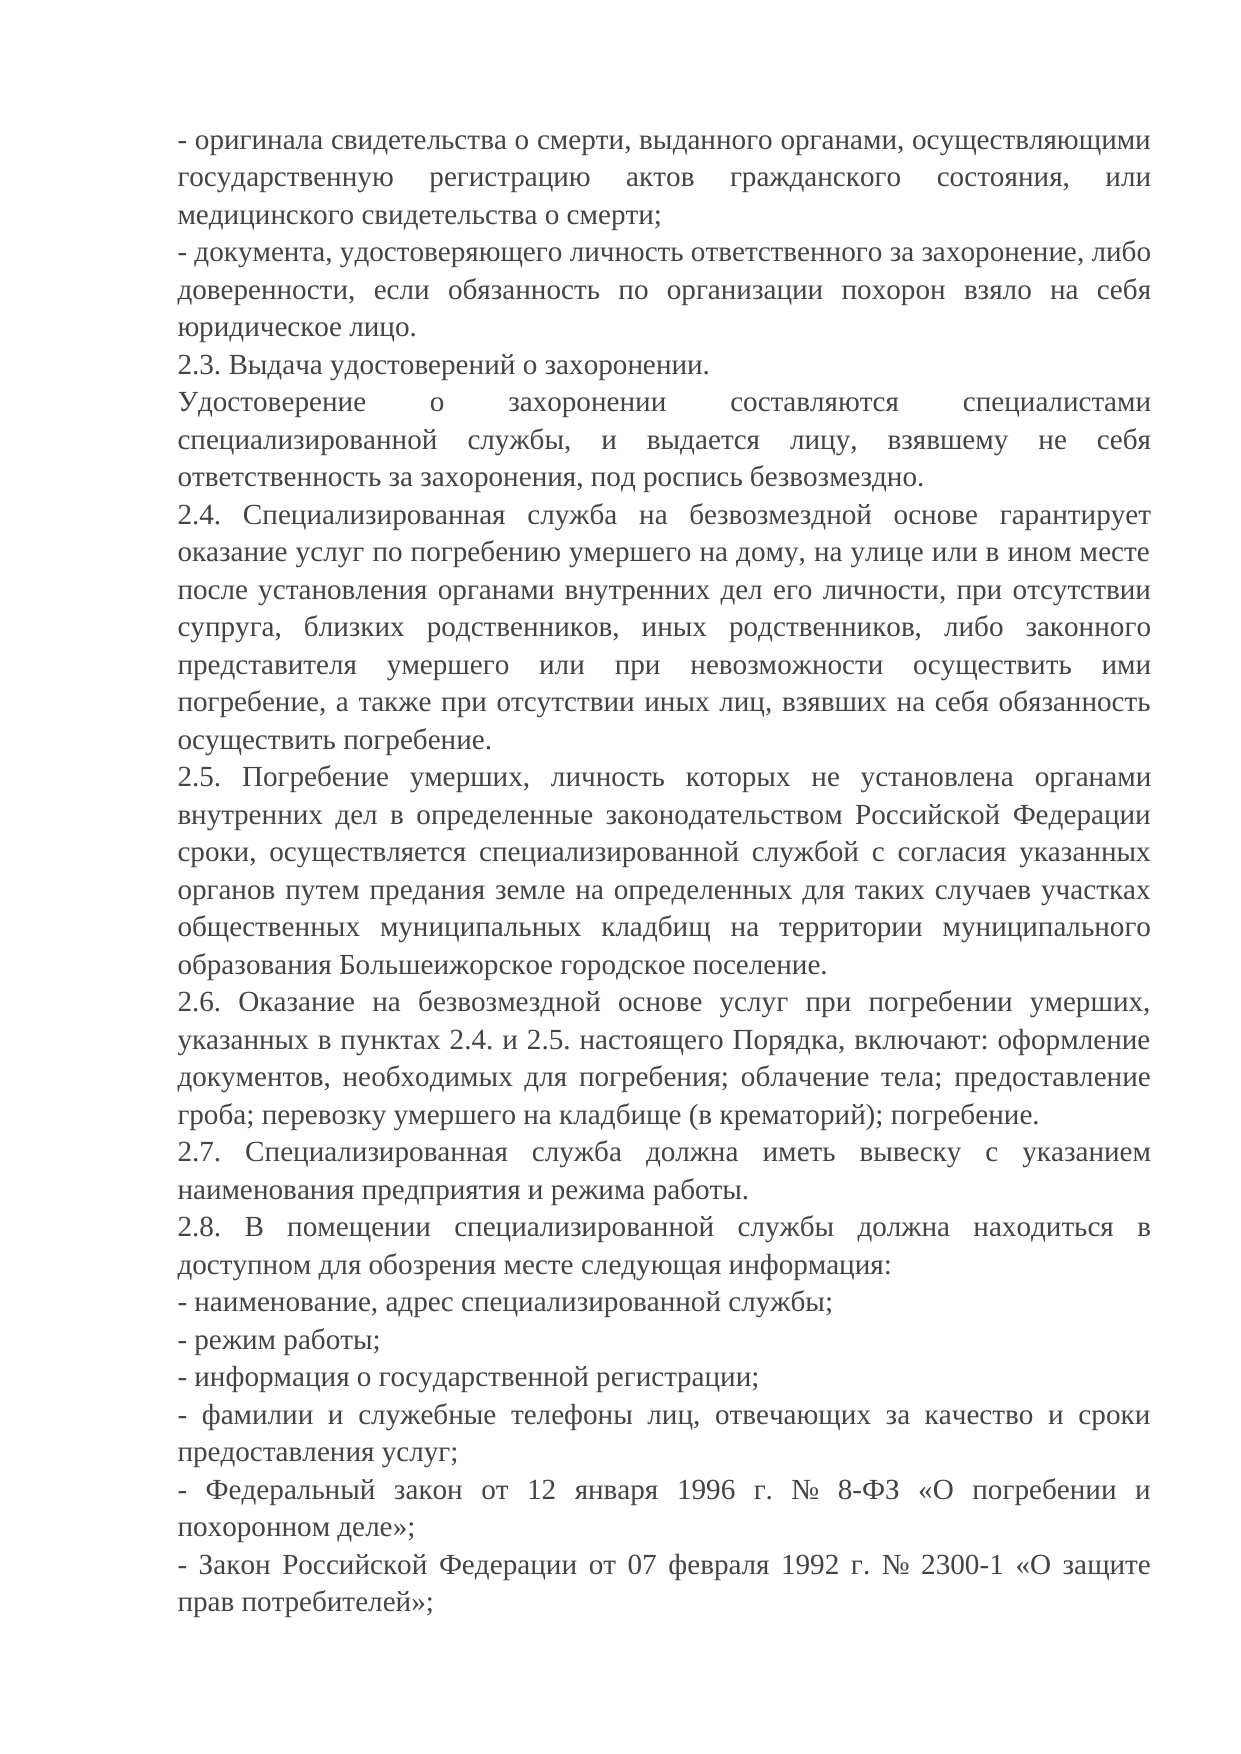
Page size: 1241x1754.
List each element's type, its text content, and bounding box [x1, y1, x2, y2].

text - оригинала свидетельства о смерти, выданного органами, осуществляющими государственную регистрацию актов гражданского состояния, или медицинского свидетельства о смерти; [177, 118, 1152, 231]
text 2.3. Выдача удостоверений о захоронении. [177, 343, 1152, 381]
text - наименование, адрес специализированной службы; [177, 1281, 1152, 1318]
text Удостоверение о захоронении составляются специалистами специализированной службы, и выдается лицу, взявшему не себя ответственность за захоронения, под роспись безвозмездно. [177, 381, 1152, 493]
text - фамилии и служебные телефоны лиц, отвечающих за качество и сроки предоставления услуг; [177, 1393, 1152, 1468]
text 2.5. Погребение умерших, личность которых не установлена органами внутренних дел в определенные законодательством Российской Федерации сроки, осуществляется специализированной службой с согласия указанных органов путем предания земле на определенных для таких случаев участках общественных муниципальных кладбищ на территории муниципального образования Большеижорское городское поселение. [177, 756, 1152, 981]
text 2.7. Специализированная служба должна иметь вывеску с указанием наименования предприятия и режима работы. [177, 1131, 1152, 1206]
text 2.8. В помещении специализированной службы должна находиться в доступном для обозрения месте следующая информация: [177, 1206, 1152, 1281]
text 2.6. Оказание на безвозмездной основе услуг при погребении умерших, указанных в пунктах 2.4. и 2.5. настоящего Порядка, включают: оформление документов, необходимых для погребения; облачение тела; предоставление гроба; перевозку умершего на кладбище (в крематорий); погребение. [177, 981, 1152, 1131]
text - информация о государственной регистрации; [177, 1356, 1152, 1393]
text 2.4. Специализированная служба на безвозмездной основе гарантирует оказание услуг по погребению умершего на дому, на улице или в ином месте после установления органами внутренних дел его личности, при отсутствии супруга, близких родственников, иных родственников, либо законного представителя умершего или при невозможности осуществить ими погребение, а также при отсутствии иных лиц, взявших на себя обязанность осуществить погребение. [177, 493, 1152, 756]
text - Закон Российской Федерации от 07 февраля 1992 г. № 2300-1 «О защите прав потребителей»; [177, 1543, 1152, 1618]
text - Федеральный закон от 12 января 1996 г. № 8-ФЗ «О погребении и похоронном деле»; [177, 1468, 1152, 1543]
text - документа, удостоверяющего личность ответственного за захоронение, либо доверенности, если обязанность по организации похорон взяло на себя юридическое лицо. [177, 231, 1152, 343]
text - режим работы; [177, 1318, 1152, 1356]
